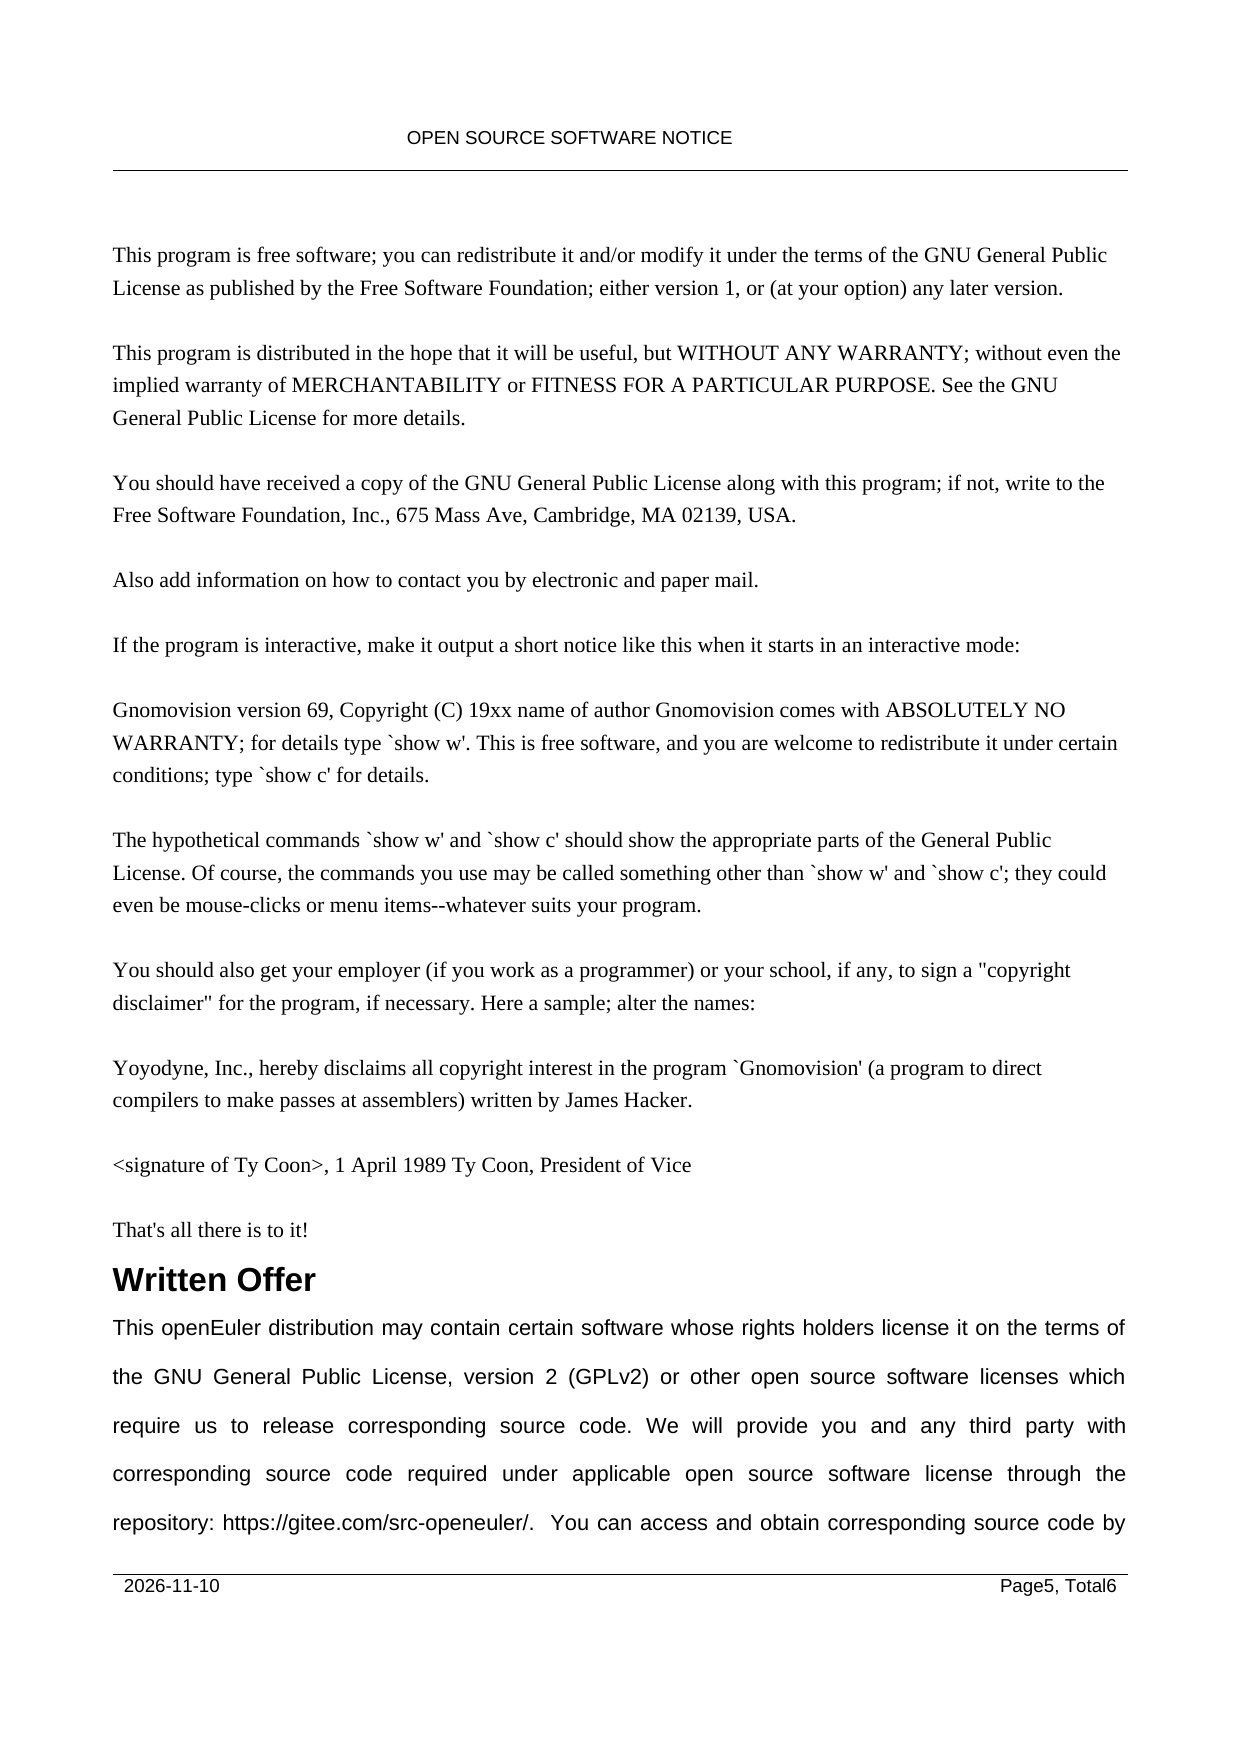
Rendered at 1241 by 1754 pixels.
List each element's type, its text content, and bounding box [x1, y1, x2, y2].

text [112, 1311, 1128, 1539]
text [112, 206, 1128, 1246]
text Written Offer [112, 1246, 1128, 1311]
